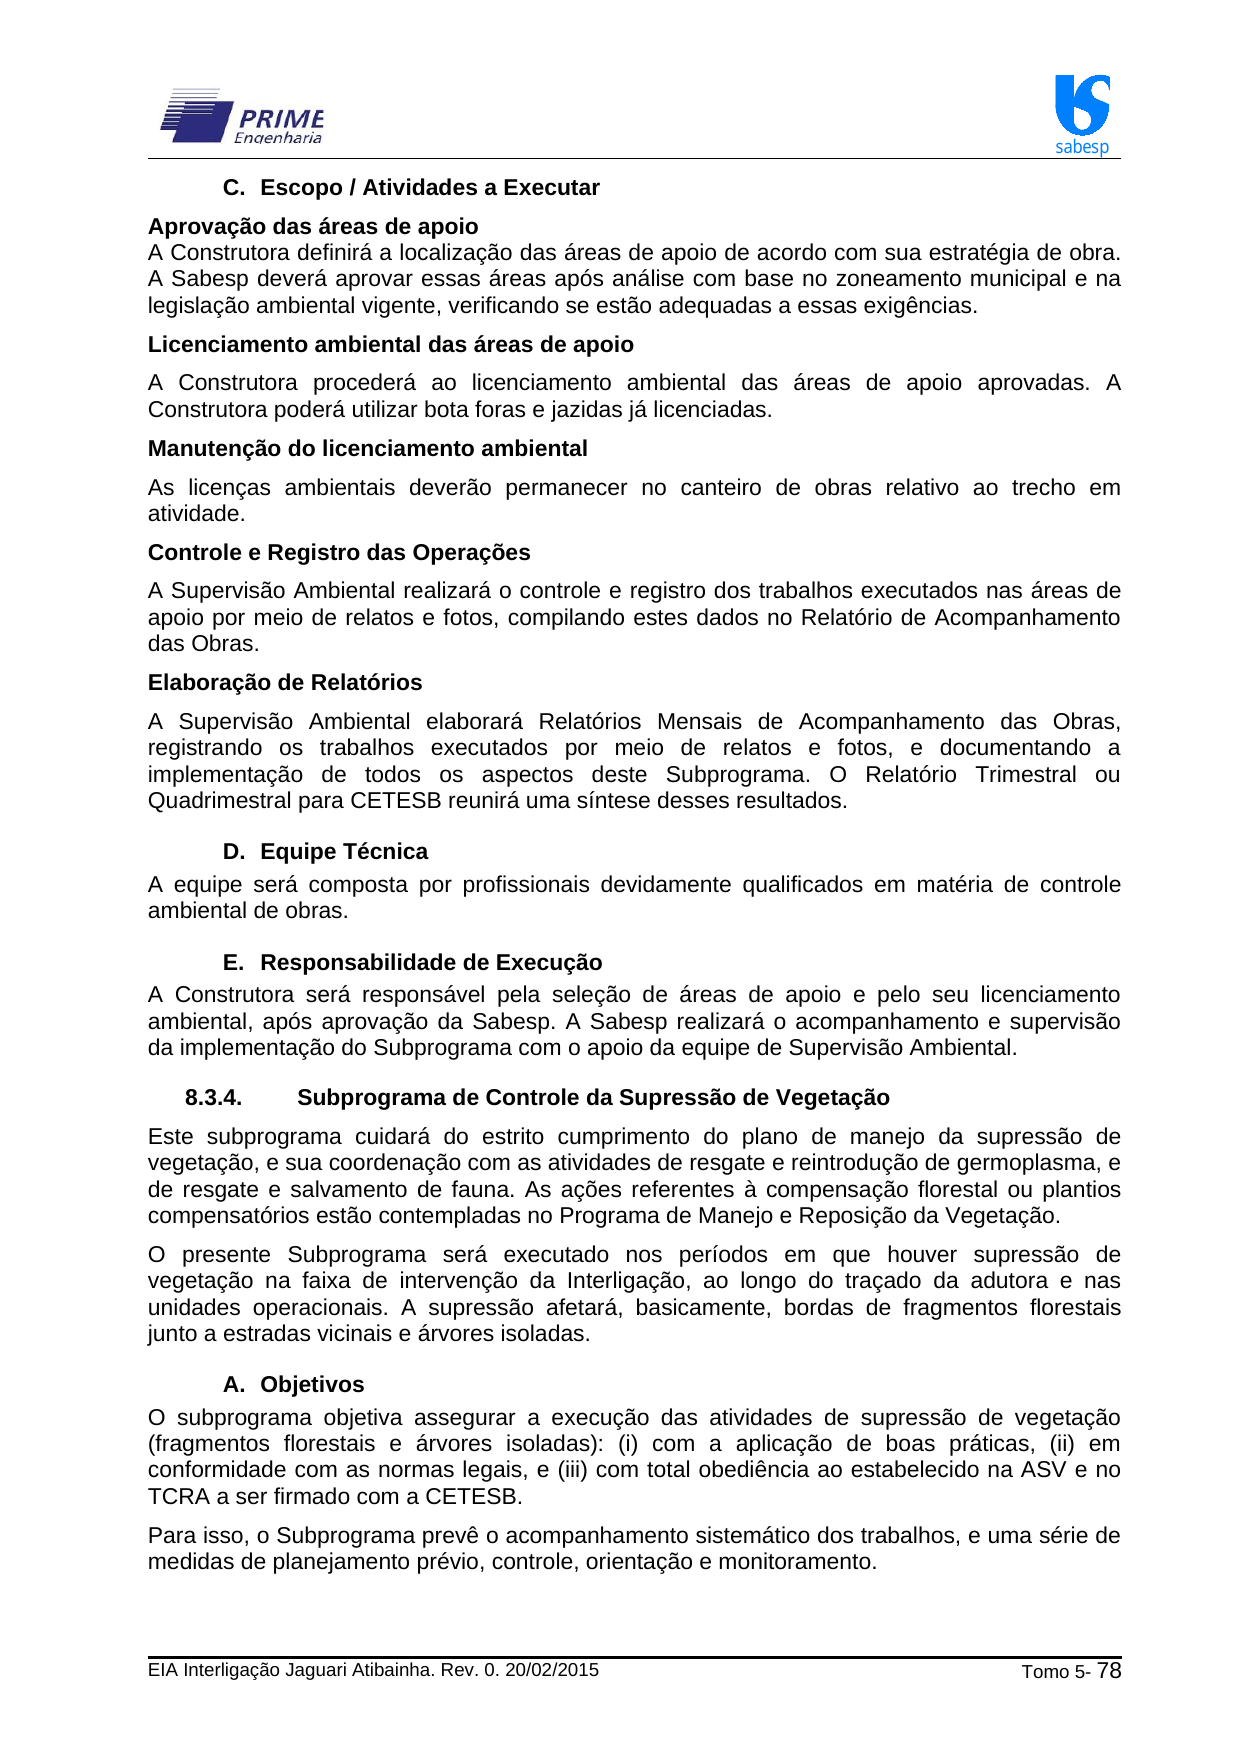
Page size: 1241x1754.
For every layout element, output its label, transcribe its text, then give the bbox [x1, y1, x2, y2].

subtitle Subprograma de Controle da Supressão de Vegetação [185, 1085, 1122, 1110]
text A equipe será composta por profissionais devidamente qualificados em matéria de controle ambiental de obras. [148, 871, 1122, 924]
text A Construtora será responsável pela seleção de áreas de apoio e pelo seu licenciamento ambiental, após aprovação da Sabesp. A Sabesp realizará o acompanhamento e supervisão da implementação do Subprograma com o apoio da equipe de Supervisão Ambiental. [148, 981, 1122, 1060]
subtitle Equipe Técnica [223, 838, 1122, 865]
text A Construtora procederá ao licenciamento ambiental das áreas de apoio aprovadas. A Construtora poderá utilizar bota foras e jazidas já licenciadas. [148, 369, 1122, 422]
text Para isso, o Subprograma prevê o acompanhamento sistemático dos trabalhos, e uma série de medidas de planejamento prévio, controle, orientação e monitoramento. [148, 1522, 1122, 1574]
text Licenciamento ambiental das áreas de apoio [148, 331, 1122, 357]
subtitle Escopo / Atividades a Executar [223, 174, 1122, 200]
text As licenças ambientais deverão permanecer no canteiro de obras relativo ao trecho em atividade. [148, 473, 1122, 526]
text Aprovação das áreas de apoio [148, 213, 1122, 239]
subtitle Objetivos [223, 1371, 1122, 1397]
text Manutenção do licenciamento ambiental [148, 434, 1122, 461]
text A Supervisão Ambiental realizará o controle e registro dos trabalhos executados nas áreas de apoio por meio de relatos e fotos, compilando estes dados no Relatório de Acompanhamento das Obras. [148, 577, 1122, 657]
text O presente Subprograma será executado nos períodos em que houver supressão de vegetação na faixa de intervenção da Interligação, ao longo do traçado da adutora e nas unidades operacionais. A supressão afetará, basicamente, bordas de fragmentos florestais junto a estradas vicinais e árvores isoladas. [148, 1241, 1122, 1346]
text Este subprograma cuidará do estrito cumprimento do plano de manejo da supressão de vegetação, e sua coordenação com as atividades de resgate e reintrodução de germoplasma, e de resgate e salvamento de fauna. As ações referentes à compensação florestal ou plantios compensatórios estão contempladas no Programa de Manejo e Reposição da Vegetação. [148, 1123, 1122, 1228]
text A Supervisão Ambiental elaborará Relatórios Mensais de Acompanhamento das Obras, registrando os trabalhos executados por meio de relatos e fotos, e documentando a implementação de todos os aspectos deste Subprograma. O Relatório Trimestral ou Quadrimestral para CETESB reunirá uma síntese desses resultados. [148, 708, 1122, 813]
text O subprograma objetiva assegurar a execução das atividades de supressão de vegetação (fragmentos florestais e árvores isoladas): (i) com a aplicação de boas práticas, (ii) em conformidade com as normas legais, e (iii) com total obediência ao estabelecido na ASV e no TCRA a ser firmado com a CETESB. [148, 1404, 1122, 1509]
text Elaboração de Relatórios [148, 669, 1122, 695]
text A Construtora definirá a localização das áreas de apoio de acordo com sua estratégia de obra. A Sabesp deverá aprovar essas áreas após análise com base no zoneamento municipal e na legislação ambiental vigente, verificando se estão adequadas a essas exigências. [148, 239, 1122, 318]
text Controle e Registro das Operações [148, 539, 1122, 565]
subtitle Responsabilidade de Execução [223, 949, 1122, 975]
